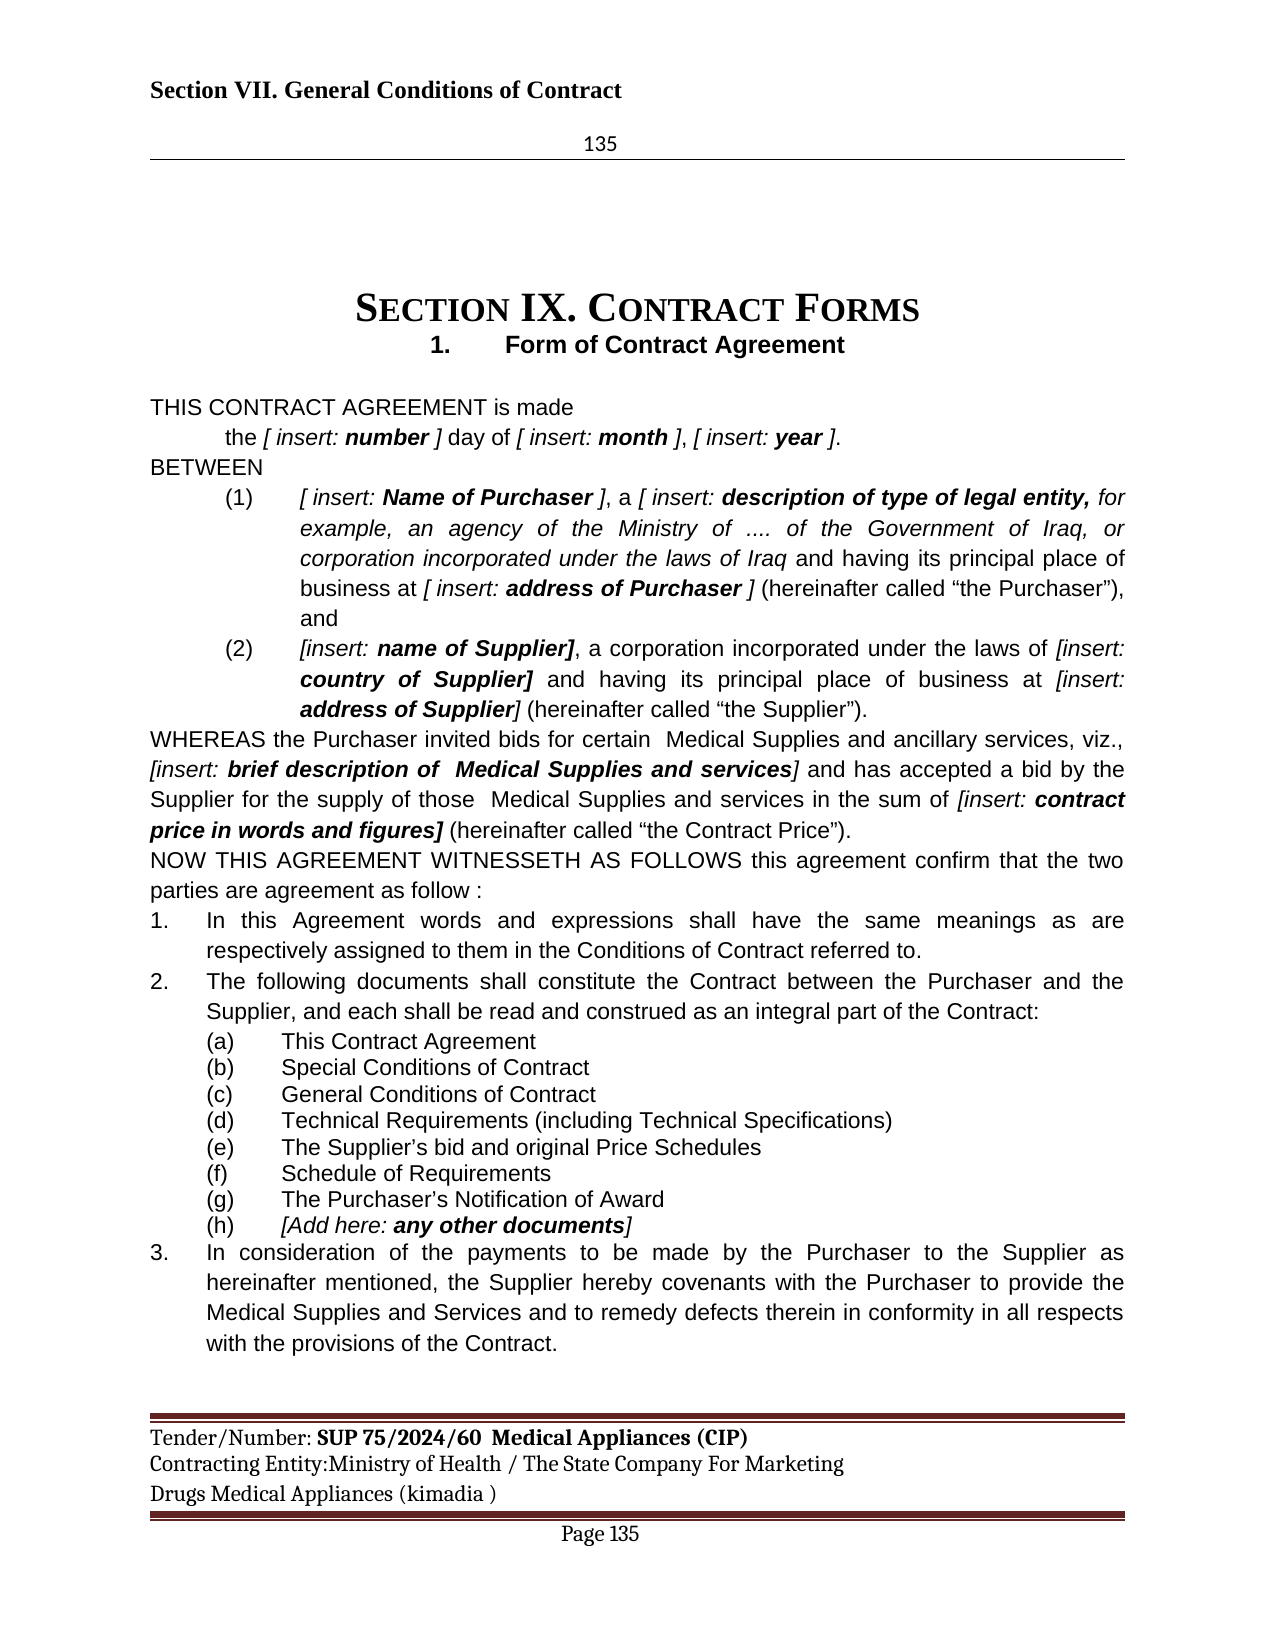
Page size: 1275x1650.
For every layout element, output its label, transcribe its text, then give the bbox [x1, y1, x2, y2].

list General Conditions of Contract [206, 1081, 1125, 1107]
text BETWEEN [150, 454, 1125, 480]
list Special Conditions of Contract [206, 1054, 1125, 1081]
text WHEREAS the Purchaser invited bids for certain Medical Supplies and ancillary services, viz., [insert: brief description of Medical Supplies and services] and has accepted a bid by the Supplier for the supply of those Medical Supplies and services in the sum of [insert: contract price in words and figures] (hereinafter called “the Contract Price”). [150, 726, 1125, 843]
list Technical Requirements (including Technical Specifications) [206, 1107, 1125, 1133]
list The Supplier’s bid and original Price Schedules [206, 1133, 1125, 1160]
text the [ insert: number ] day of [ insert: month ], [ insert: year ]. [150, 424, 1125, 450]
text 1. Form of Contract Agreement [150, 330, 1125, 359]
text THIS CONTRACT AGREEMENT is made [150, 394, 1125, 420]
text 1. In this Agreement words and expressions shall have the same meanings as are respectively assigned to them in the Conditions of Contract referred to. [150, 907, 1125, 964]
text NOW THIS AGREEMENT WITNESSETH AS FOLLOWS this agreement confirm that the two parties are agreement as follow : [150, 847, 1125, 903]
text 2. The following documents shall constitute the Contract between the Purchaser and the Supplier, and each shall be read and construed as an integral part of the Contract: [150, 968, 1125, 1024]
text (2) [insert: name of Supplier], a corporation incorporated under the laws of [insert: country of Supplier] and having its principal place of business at [insert: address of Supplier] (hereinafter called “the Supplier”). [225, 635, 1125, 722]
list This Contract Agreement [206, 1028, 1125, 1054]
text 3. In consideration of the payments to be made by the Purchaser to the Supplier as hereinafter mentioned, the Supplier hereby covenants with the Purchaser to provide the Medical Supplies and Services and to remedy defects therein in conformity in all respects with the provisions of the Contract. [150, 1239, 1125, 1356]
list Schedule of Requirements [206, 1160, 1125, 1186]
text (1) [ insert: Name of Purchaser ], a [ insert: description of type of legal entity, for example, an agency of the Ministry of .... of the Government of Iraq, or corporation incorporated under the laws of Iraq and having its principal place of business at [ insert: address of Purchaser ] (hereinafter called “the Purchaser”), and [225, 484, 1125, 631]
list [Add here: any other documents] [206, 1212, 1125, 1239]
subtitle Section IX. Contract Forms [150, 282, 1125, 330]
list The Purchaser’s Notification of Award [206, 1186, 1125, 1212]
